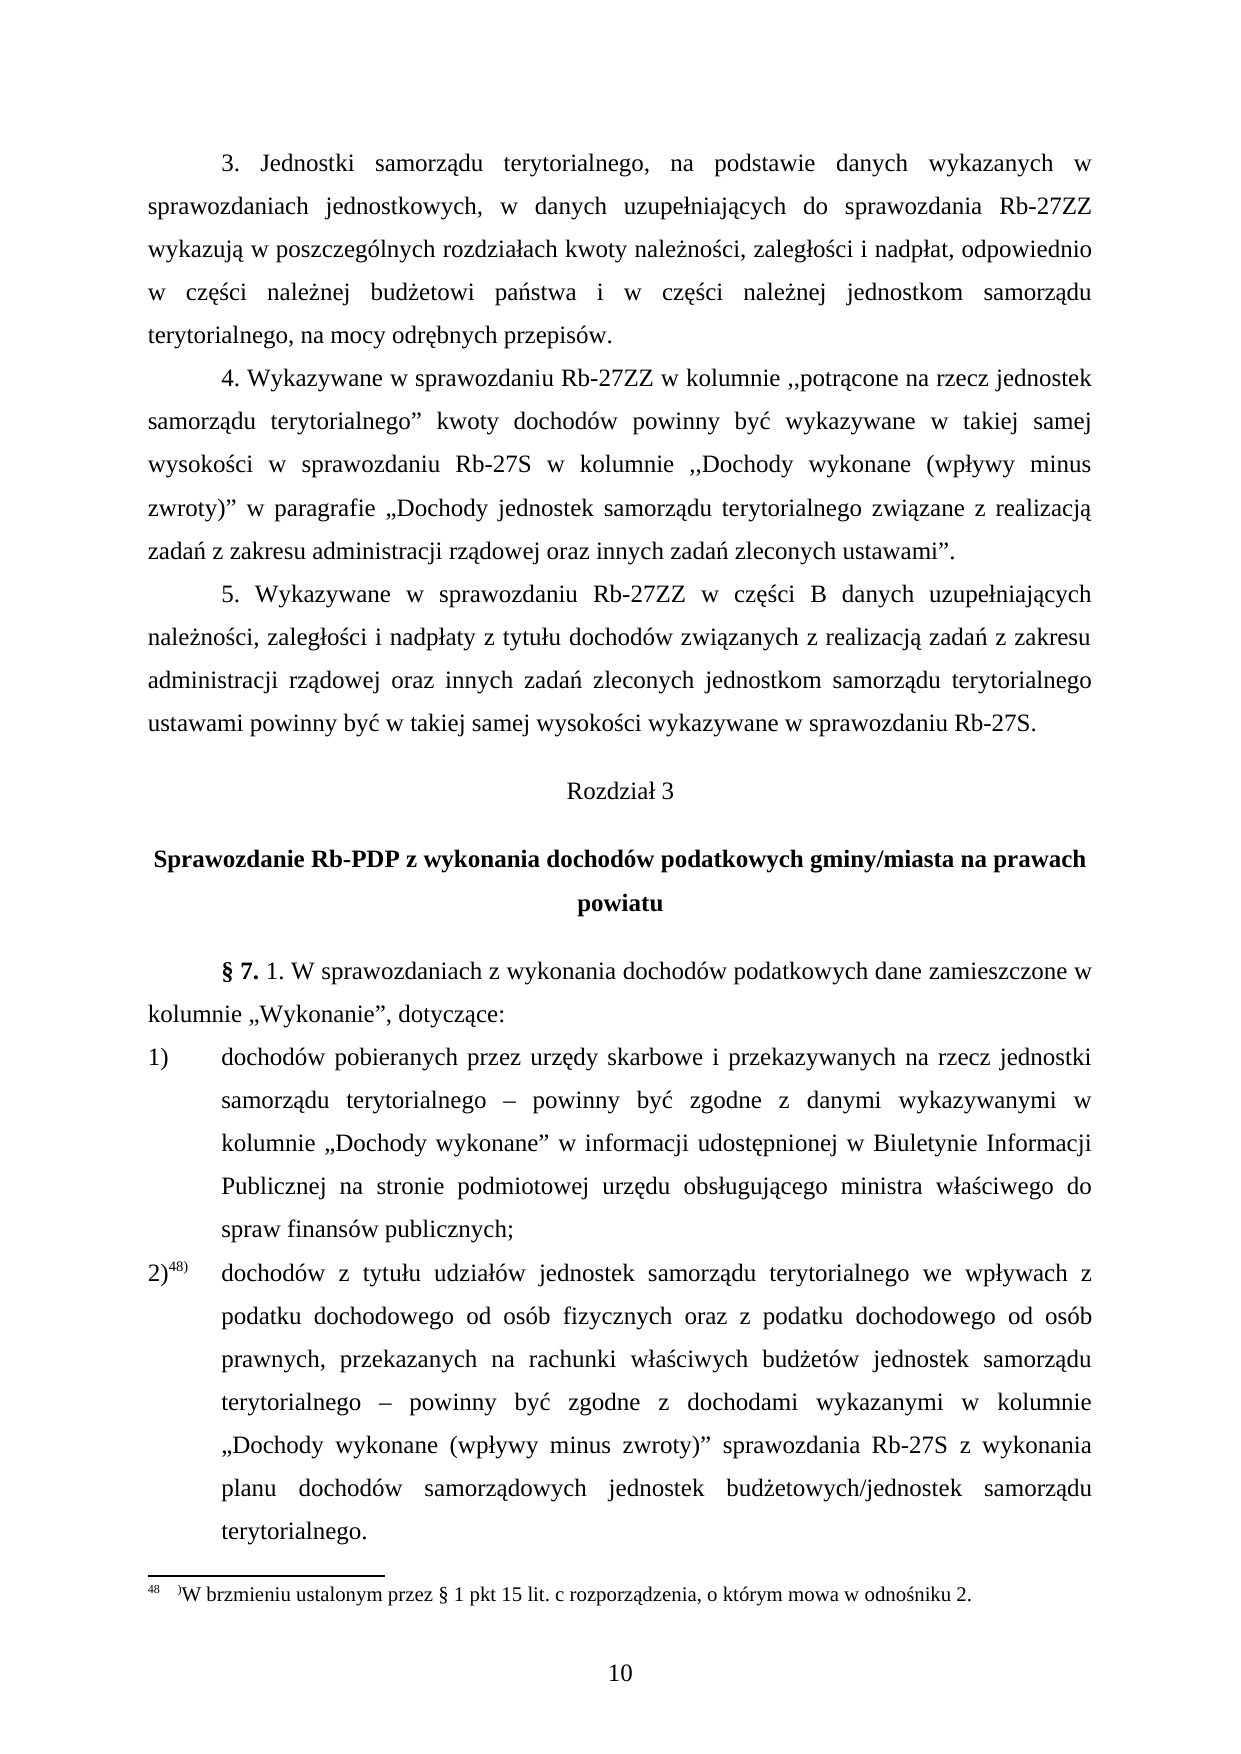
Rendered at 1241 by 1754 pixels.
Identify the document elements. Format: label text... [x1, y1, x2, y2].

text 5. Wykazywane w sprawozdaniu Rb-27ZZ w części B danych uzupełniających należności, zaległości i nadpłaty z tytułu dochodów związanych z realizacją zadań z zakresu administracji rządowej oraz innych zadań zleconych jednostkom samorządu terytorialnego ustawami powinny być w takiej samej wysokości wykazywane w sprawozdaniu Rb-27S. [148, 579, 1092, 737]
text 4. Wykazywane w sprawozdaniu Rb-27ZZ w kolumnie ,,potrącone na rzecz jednostek samorządu terytorialnego” kwoty dochodów powinny być wykazywane w takiej samej wysokości w sprawozdaniu Rb-27S w kolumnie ,,Dochody wykonane (wpływy minus zwroty)” w paragrafie „Dochody jednostek samorządu terytorialnego związane z realizacją zadań z zakresu administracji rządowej oraz innych zadań zleconych ustawami”. [148, 363, 1092, 564]
text 3. Jednostki samorządu terytorialnego, na podstawie danych wykazanych w sprawozdaniach jednostkowych, w danych uzupełniających do sprawozdania Rb-27ZZ wykazują w poszczególnych rozdziałach kwoty należności, zaległości i nadpłat, odpowiednio w części należnej budżetowi państwa i w części należnej jednostkom samorządu terytorialnego, na mocy odrębnych przepisów. [148, 148, 1092, 349]
text Rozdział 3 [148, 776, 1092, 805]
text 1) dochodów pobieranych przez urzędy skarbowe i przekazywanych na rzecz jednostki samorządu terytorialnego – powinny być zgodne z danymi wykazywanymi w kolumnie „Dochody wykonane” w informacji udostępnionej w Biuletynie Informacji Publicznej na stronie podmiotowej urzędu obsługującego ministra właściwego do spraw finansów publicznych; [148, 1042, 1092, 1243]
text § 7. 1. W sprawozdaniach z wykonania dochodów podatkowych dane zamieszczone w kolumnie „Wykonanie”, dotyczące: [148, 956, 1092, 1028]
text 2)) dochodów z tytułu udziałów jednostek samorządu terytorialnego we wpływach z podatku dochodowego od osób fizycznych oraz z podatku dochodowego od osób prawnych, przekazanych na rachunki właściwych budżetów jednostek samorządu terytorialnego – powinny być zgodne z dochodami wykazanymi w kolumnie „Dochody wykonane (wpływy minus zwroty)” sprawozdania Rb-27S z wykonania planu dochodów samorządowych jednostek budżetowych/jednostek samorządu terytorialnego. [148, 1258, 1092, 1545]
text Sprawozdanie Rb-PDP z wykonania dochodów podatkowych gminy/miasta na prawach powiatu [148, 844, 1092, 916]
